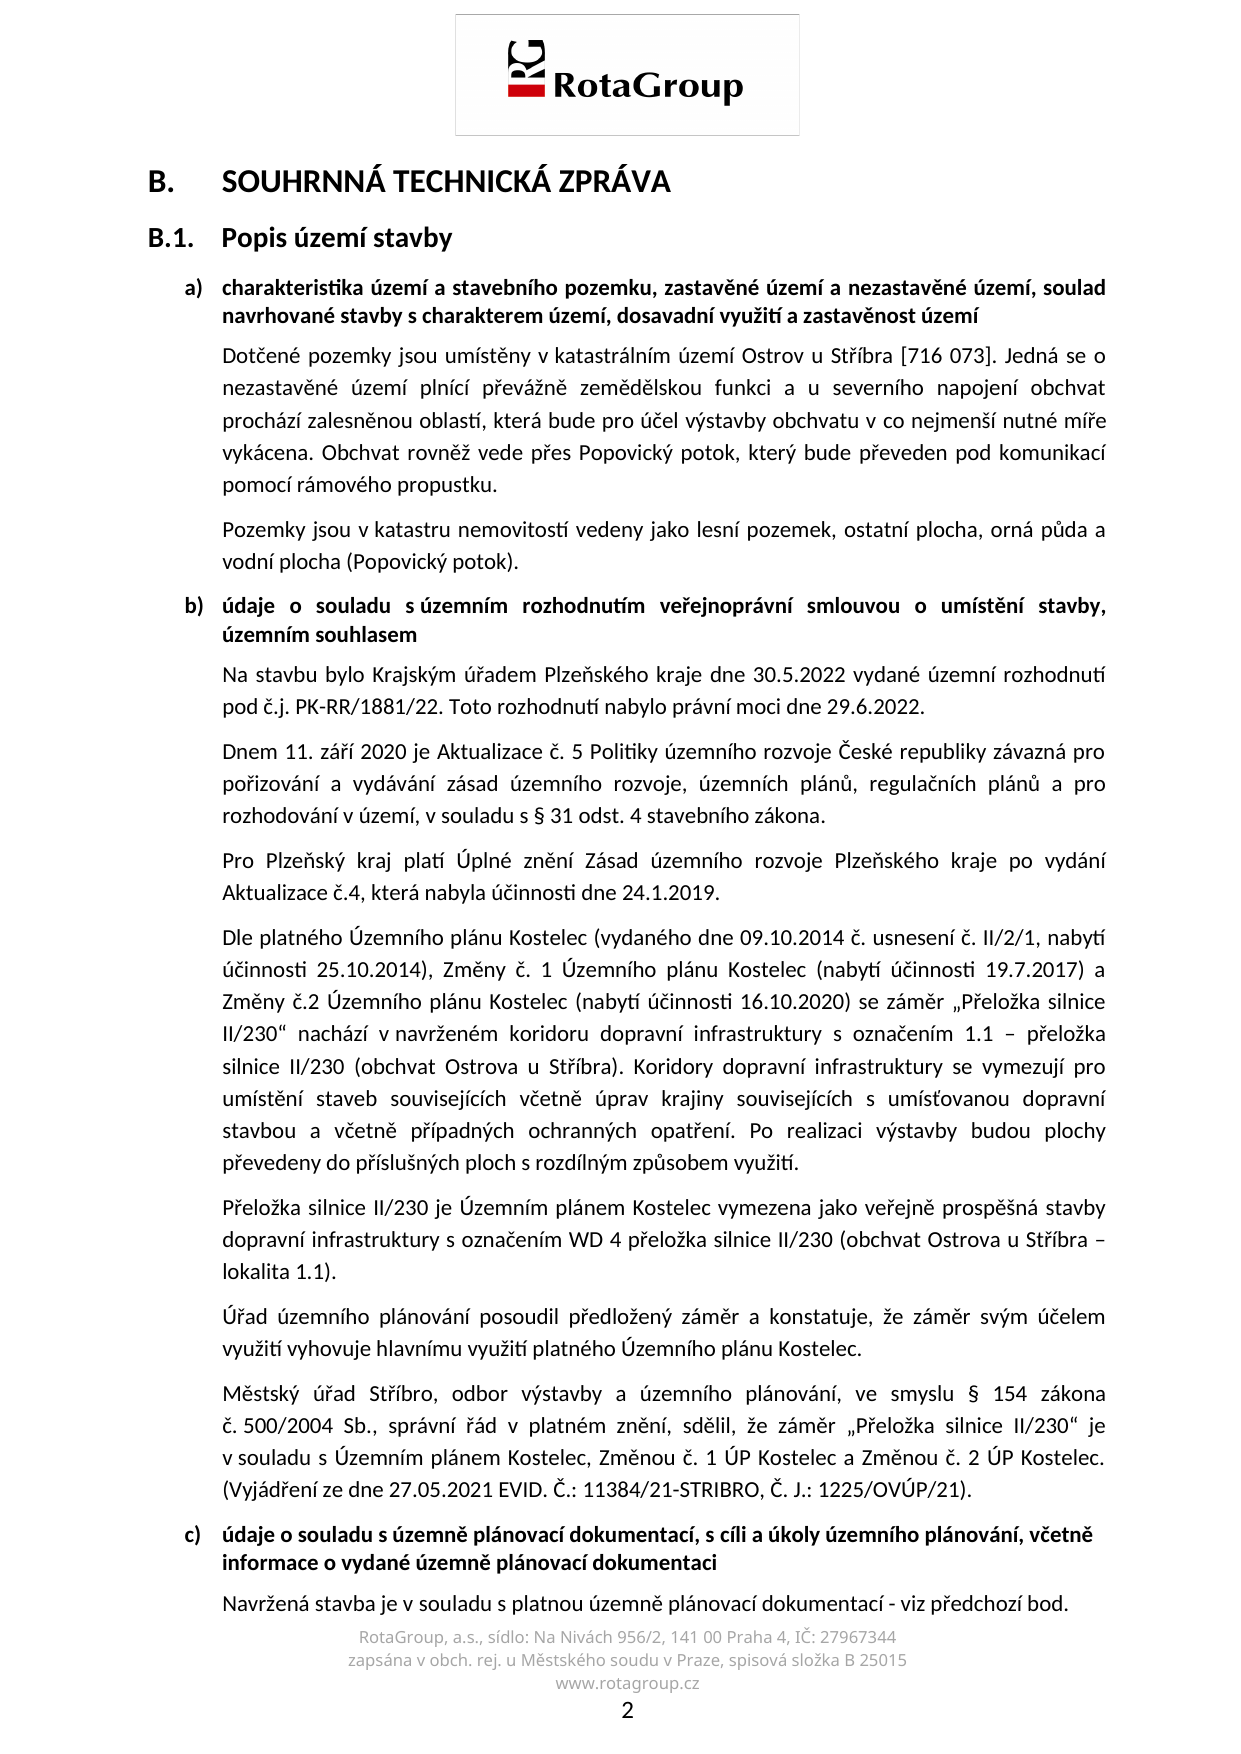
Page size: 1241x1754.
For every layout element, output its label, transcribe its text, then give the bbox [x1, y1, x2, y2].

list Dle platného Územního plánu Kostelec (vydaného dne 09.10.2014 č. usnesení č. II/2/1, nabytí účinnosti 25.10.2014), Změny č. 1 Územního plánu Kostelec (nabytí účinnosti 19.7.2017) a Změny č.2 Územního plánu Kostelec (nabytí účinnosti 16.10.2020) se záměr „Přeložka silnice II/230“ nachází v navrženém koridoru dopravní infrastruktury s označením 1.1 – přeložka silnice II/230 (obchvat Ostrova u Stříbra). Koridory dopravní infrastruktury se vymezují pro umístění staveb souvisejících včetně úprav krajiny souvisejících s umísťovanou dopravní stavbou a včetně případných ochranných opatření. Po realizaci výstavby budou plochy převedeny do příslušných ploch s rozdílným způsobem využití. [222, 923, 1107, 1176]
subtitle Popis území stavby [148, 219, 1107, 255]
list Dnem 11. září 2020 je Aktualizace č. 5 Politiky územního rozvoje České republiky závazná pro pořizování a vydávání zásad územního rozvoje, územních plánů, regulačních plánů a pro rozhodování v území, v souladu s § 31 odst. 4 stavebního zákona. [222, 737, 1107, 829]
list Přeložka silnice II/230 je Územním plánem Kostelec vymezena jako veřejně prospěšná stavby dopravní infrastruktury s označením WD 4 přeložka silnice II/230 (obchvat Ostrova u Stříbra – lokalita 1.1). [222, 1193, 1107, 1285]
subtitle údaje o souladu s územním rozhodnutím veřejnoprávní smlouvou o umístění stavby, územním souhlasem [184, 592, 1107, 648]
list Dotčené pozemky jsou umístěny v katastrálním území Ostrov u Stříbra [716 073]. Jedná se o nezastavěné území plnící převážně zemědělskou funkci a u severního napojení obchvat prochází zalesněnou oblastí, která bude pro účel výstavby obchvatu v co nejmenší nutné míře vykácena. Obchvat rovněž vede přes Popovický potok, který bude převeden pod komunikací pomocí rámového propustku. [222, 341, 1107, 498]
list Městský úřad Stříbro, odbor výstavby a územního plánování, ve smyslu § 154 zákona č. 500/2004 Sb., správní řád v platném znění, sdělil, že záměr „Přeložka silnice II/230“ je v souladu s Územním plánem Kostelec, Změnou č. 1 ÚP Kostelec a Změnou č. 2 ÚP Kostelec. (Vyjádření ze dne 27.05.2021 EVID. Č.: 11384/21-STRIBRO, Č. J.: 1225/OVÚP/21). [222, 1379, 1107, 1503]
list Pozemky jsou v katastru nemovitostí vedeny jako lesní pozemek, ostatní plocha, orná půda a vodní plocha (Popovický potok). [222, 515, 1107, 575]
subtitle charakteristika území a stavebního pozemku, zastavěné území a nezastavěné území, soulad navrhované stavby s charakterem území, dosavadní využití a zastavěnost území [184, 273, 1107, 329]
list Úřad územního plánování posoudil předložený záměr a konstatuje, že záměr svým účelem využití vyhovuje hlavnímu využití platného Územního plánu Kostelec. [222, 1302, 1107, 1362]
picture [455, 14, 800, 136]
subtitle údaje o souladu s územně plánovací dokumentací, s cíli a úkoly územního plánování, včetně informace o vydané územně plánovací dokumentaci [184, 1520, 1107, 1576]
list Na stavbu bylo Krajským úřadem Plzeňského kraje dne 30.5.2022 vydané územní rozhodnutí pod č.j. PK-RR/1881/22. Toto rozhodnutí nabylo právní moci dne 29.6.2022. [222, 660, 1107, 720]
subtitle Souhrnná technická zpráva [148, 160, 1107, 201]
list Pro Plzeňský kraj platí Úplné znění Zásad územního rozvoje Plzeňského kraje po vydání Aktualizace č.4, která nabyla účinnosti dne 24.1.2019. [222, 846, 1107, 906]
list Navržená stavba je v souladu s platnou územně plánovací dokumentací - viz předchozí bod. [222, 1589, 1107, 1617]
